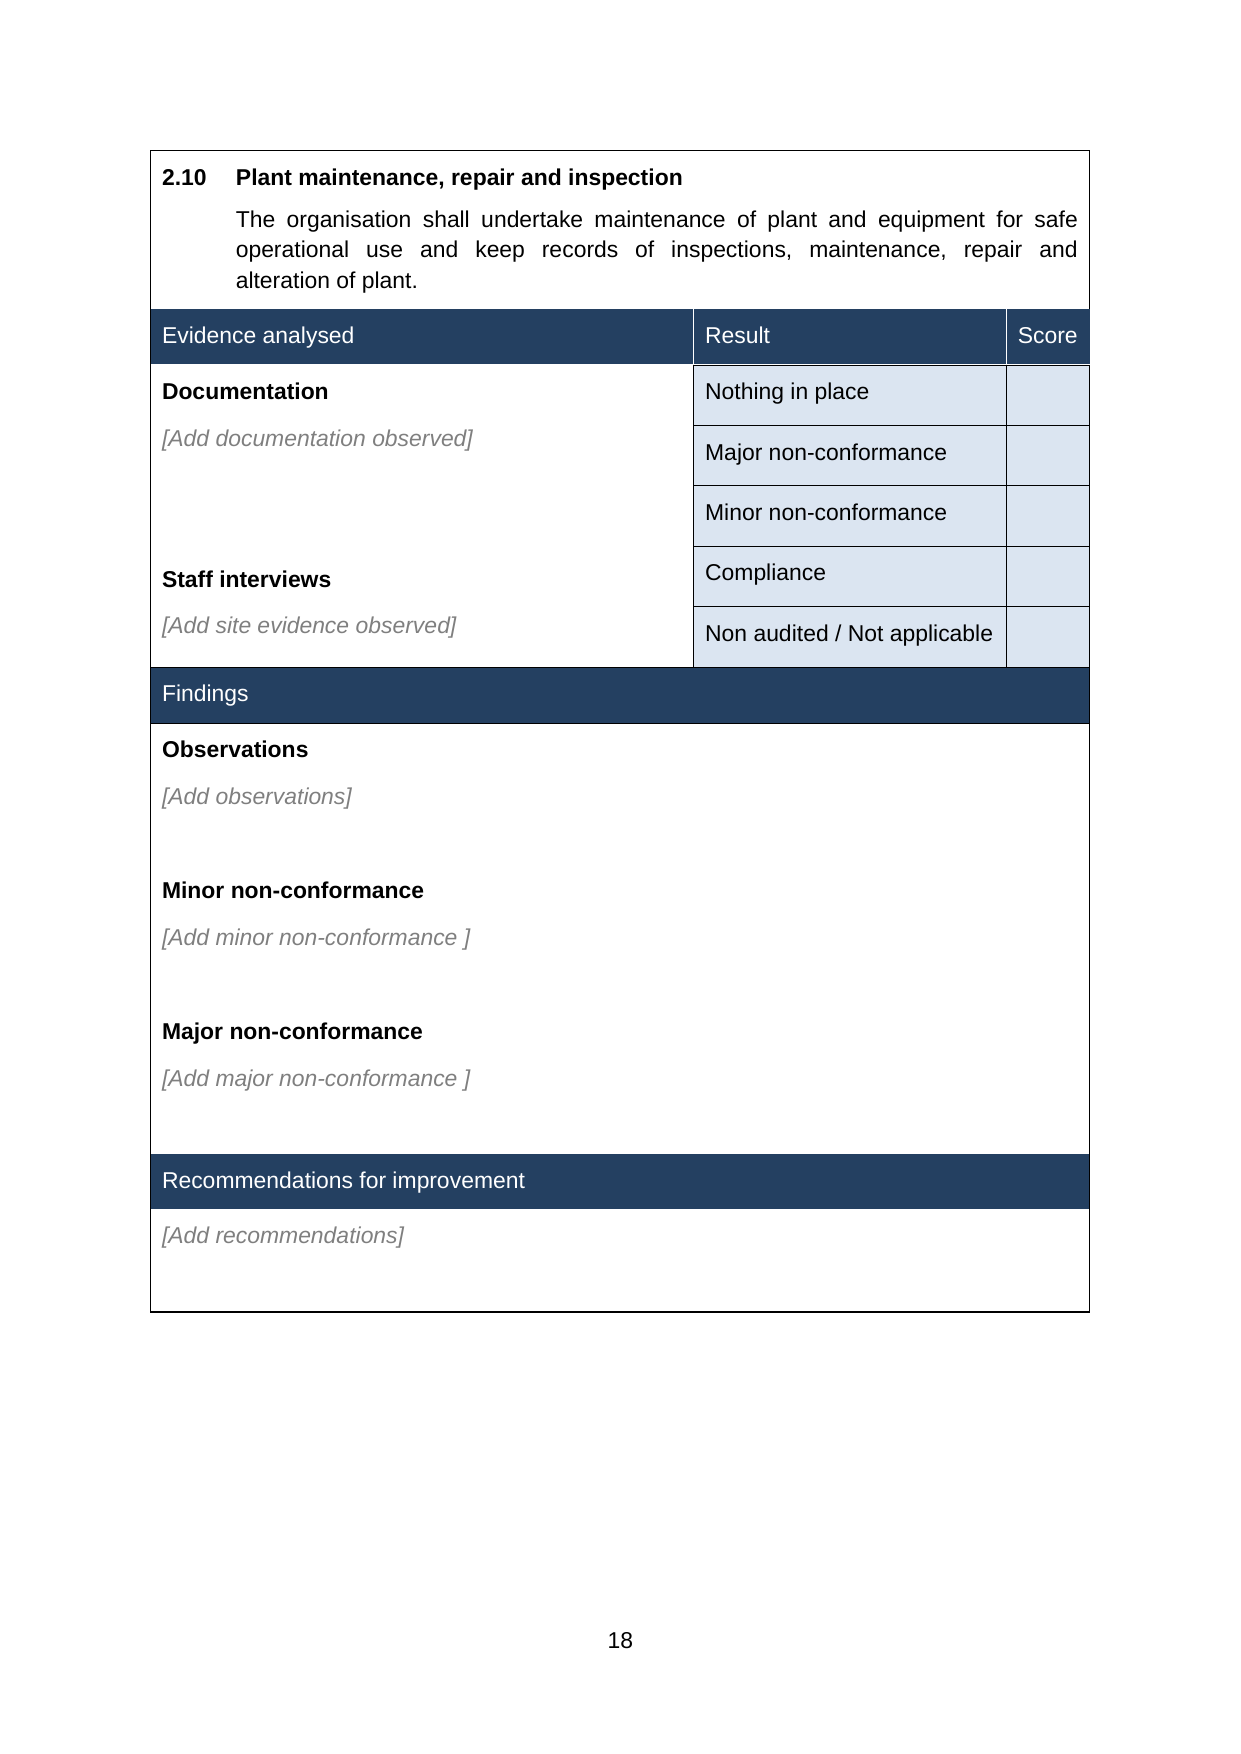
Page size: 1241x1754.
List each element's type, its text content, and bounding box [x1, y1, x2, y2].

table_cell Evidence analysed [151, 309, 693, 364]
table_cell Documentation [Add documentation observed] Staff interviews [Add site evidence observed] [151, 365, 693, 667]
table_cell Nothing in place [694, 366, 1006, 425]
table_cell [1007, 486, 1089, 546]
table_cell Major non-conformance [694, 426, 1006, 485]
table_cell Score [1007, 309, 1090, 364]
table_cell [1007, 547, 1089, 606]
table_cell [1007, 607, 1089, 667]
table_cell [Add recommendations] [151, 1209, 1089, 1311]
table_cell Result [694, 309, 1006, 364]
table_cell Non audited / Not applicable [694, 607, 1006, 667]
table_header 2.10 Plant maintenance, repair and inspection The organisation shall undertake maintenance of plant and equipment for safe operational use and keep records of inspections, maintenance, repair and alteration of plant. [151, 151, 1089, 309]
table_cell Minor non-conformance [694, 486, 1006, 546]
table_cell [1007, 426, 1089, 485]
table_cell [1007, 366, 1089, 425]
table_cell Findings [151, 668, 1089, 723]
table_cell Compliance [694, 547, 1006, 606]
table_cell Observations [Add observations] Minor non-conformance [Add minor non-conformance ] Major non-conformance [Add major non-conformance ] [151, 724, 1089, 1154]
table_cell Recommendations for improvement [151, 1154, 1089, 1209]
